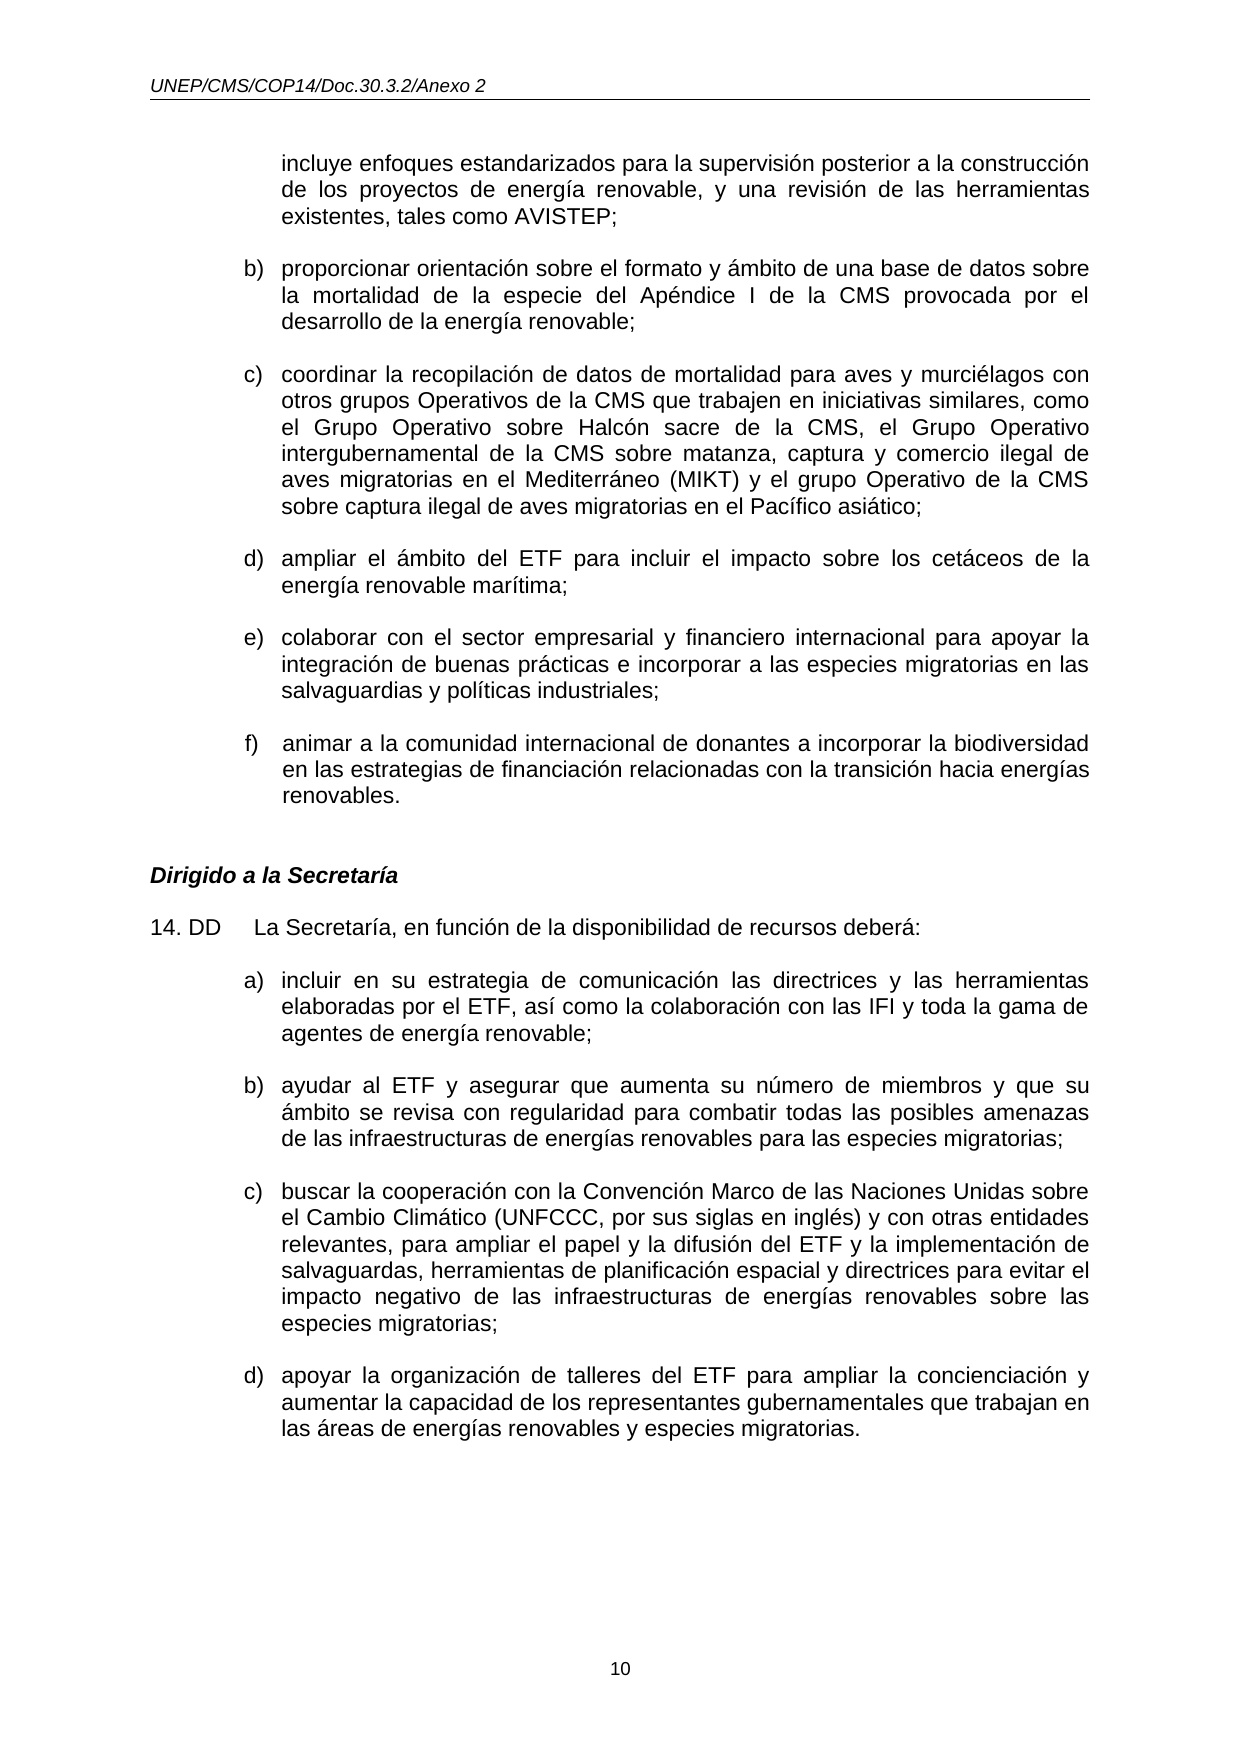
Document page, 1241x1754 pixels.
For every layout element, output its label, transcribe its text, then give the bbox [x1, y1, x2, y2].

list ampliar el ámbito del ETF para incluir el impacto sobre los cetáceos de la energía renovable marítima; [244, 545, 1090, 598]
list coordinar la recopilación de datos de mortalidad para aves y murciélagos con otros grupos Operativos de la CMS que trabajen en iniciativas similares, como el Grupo Operativo sobre Halcón sacre de la CMS, el Grupo Operativo intergubernamental de la CMS sobre matanza, captura y comercio ilegal de aves migratorias en el Mediterráneo (MIKT) y el grupo Operativo de la CMS sobre captura ilegal de aves migratorias en el Pacífico asiático; [244, 361, 1090, 519]
text Dirigido a la Secretaría [150, 862, 1090, 888]
list colaborar con el sector empresarial y financiero internacional para apoyar la integración de buenas prácticas e incorporar a las especies migratorias en las salvaguardias y políticas industriales; [244, 624, 1090, 703]
list animar a la comunidad internacional de donantes a incorporar la biodiversidad en las estrategias de financiación relacionadas con la transición hacia energías renovables. [244, 730, 1090, 809]
list buscar la cooperación con la Convención Marco de las Naciones Unidas sobre el Cambio Climático (UNFCCC, por sus siglas en inglés) y con otras entidades relevantes, para ampliar el papel y la difusión del ETF y la implementación de salvaguardas, herramientas de planificación espacial y directrices para evitar el impacto negativo de las infraestructuras de energías renovables sobre las especies migratorias; [244, 1178, 1090, 1336]
list incluir en su estrategia de comunicación las directrices y las herramientas elaboradas por el ETF, así como la colaboración con las IFI y toda la gama de agentes de energía renovable; [244, 967, 1090, 1046]
list apoyar la organización de talleres del ETF para ampliar la concienciación y aumentar la capacidad de los representantes gubernamentales que trabajan en las áreas de energías renovables y especies migratorias. [244, 1362, 1090, 1441]
text 14. DD La Secretaría, en función de la disponibilidad de recursos deberá: [150, 914, 1090, 941]
list ayudar al ETF y asegurar que aumenta su número de miembros y que su ámbito se revisa con regularidad para combatir todas las posibles amenazas de las infraestructuras de energías renovables para las especies migratorias; [244, 1072, 1090, 1151]
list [244, 150, 1090, 229]
list proporcionar orientación sobre el formato y ámbito de una base de datos sobre la mortalidad de la especie del Apéndice I de la CMS provocada por el desarrollo de la energía renovable; [244, 255, 1090, 334]
